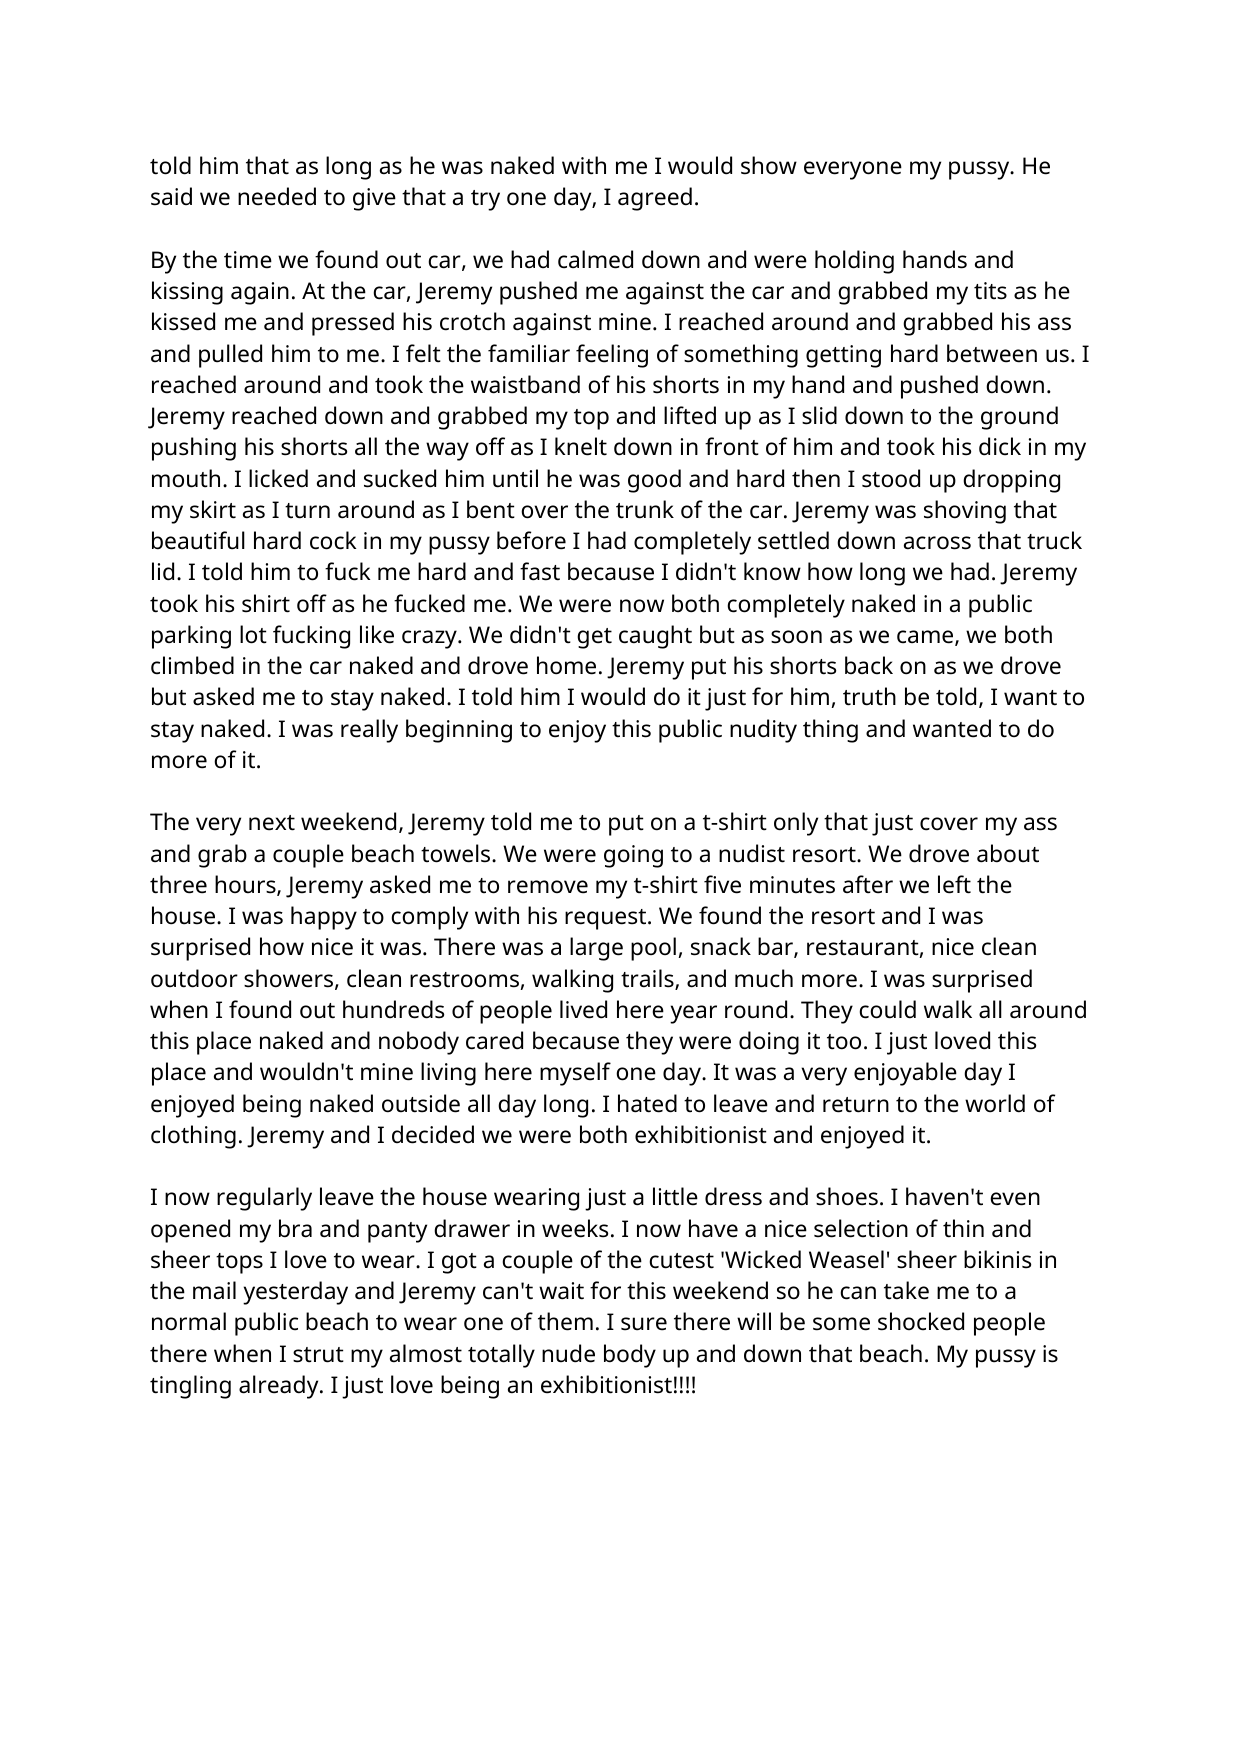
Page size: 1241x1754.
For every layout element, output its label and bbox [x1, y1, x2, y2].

text [150, 150, 1090, 1400]
